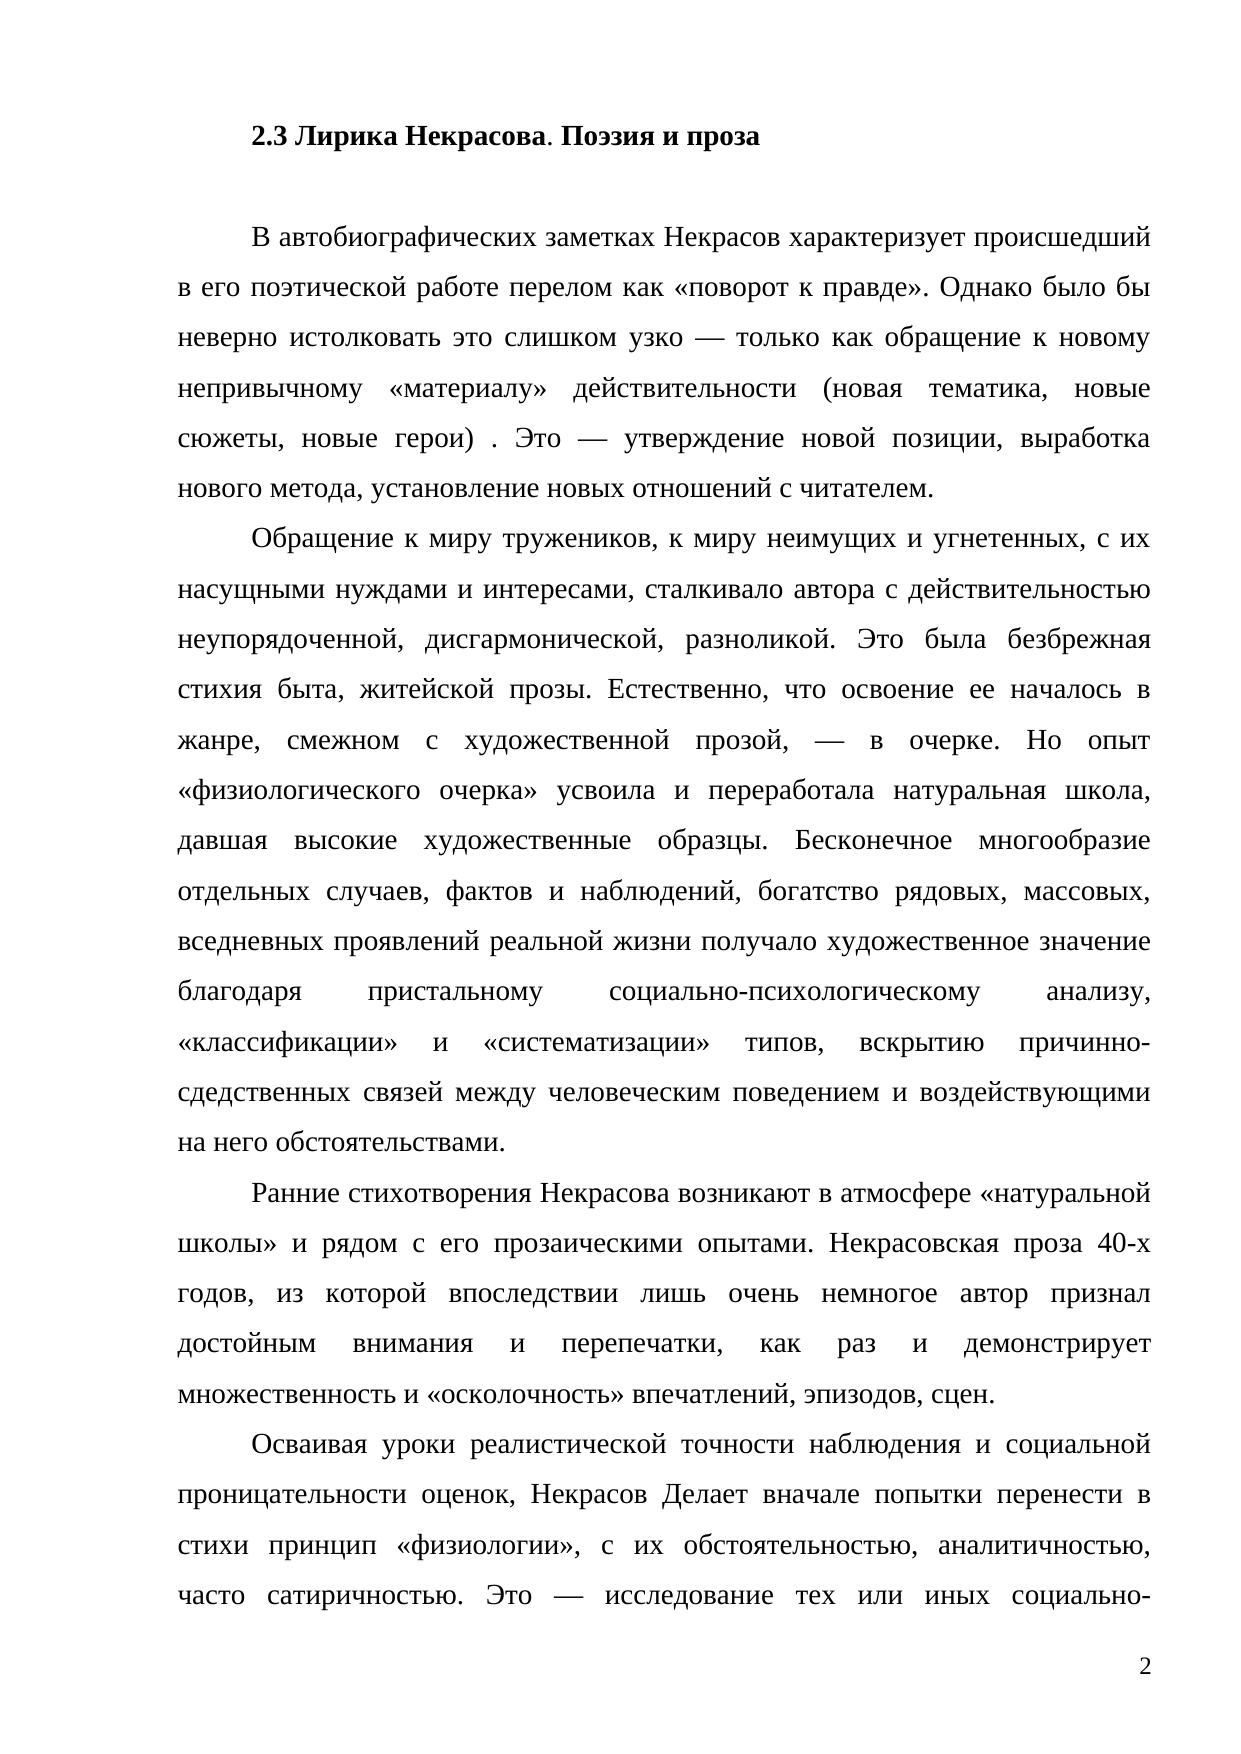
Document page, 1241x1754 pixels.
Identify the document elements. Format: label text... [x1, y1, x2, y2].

text 2.3 Лирика Некрасова. Поэзия и проза [177, 118, 1152, 152]
text Обращение к миру тружеников, к миру неимущих и угнетенных, с их насущными нуждами и интересами, сталкивало автора с действительностью неупорядоченной, дисгармонической, разноликой. Это была безбрежная стихия быта, житейской прозы. Естественно, что освоение ее началось в жанре, смежном с художественной прозой, — в очерке. Но опыт «физиологического очерка» усвоила и переработала натуральная школа, давшая высокие художественные образцы. Бесконечное многообразие отдельных случаев, фактов и наблюдений, богатство рядовых, массовых, вседневных проявлений реальной жизни получало художественное значение благодаря пристальному социально-психологическому анализу, «классификации» и «систематизации» типов, вскрытию причинно-сдедственных связей между человеческим поведением и воздействующими на него обстоятельствами. [177, 521, 1152, 1158]
text Ранние стихотворения Некрасова возникают в атмосфере «натуральной школы» и рядом с его прозаическими опытами. Некрасовская проза 40-х годов, из которой впоследствии лишь очень немногое автор признал достойным внимания и перепечатки, как раз и демонстрирует множественность и «осколочность» впечатлений, эпизодов, сцен. [177, 1175, 1152, 1409]
text В автобиографических заметках Некрасов характеризует происшедший в его поэтической работе перелом как «поворот к правде». Однако было бы неверно истолковать это слишком узко — только как обращение к новому непривычному «материалу» действительности (новая тематика, новые сюжеты, новые герои) . Это — утверждение новой позиции, выработка нового метода, установление новых отношений с читателем. [177, 219, 1152, 504]
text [177, 1426, 1152, 1611]
